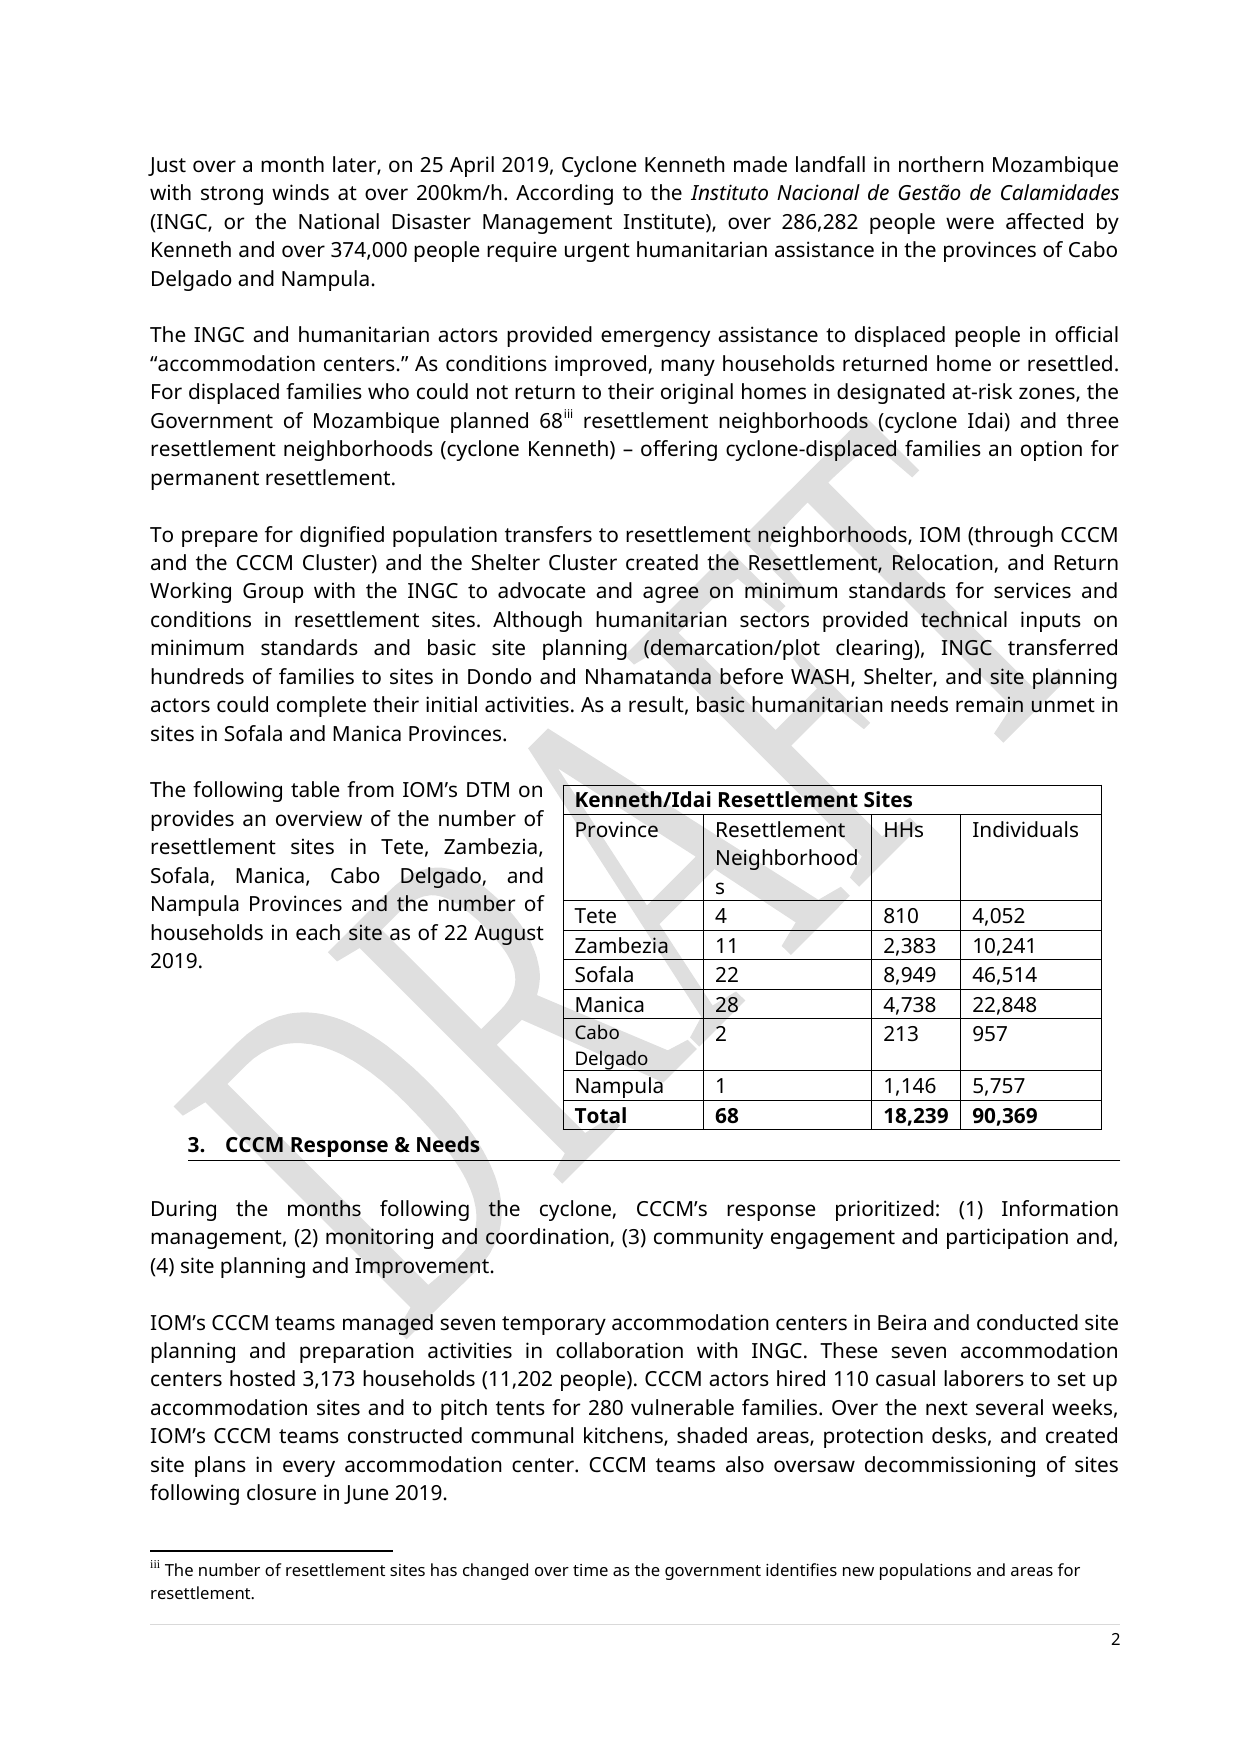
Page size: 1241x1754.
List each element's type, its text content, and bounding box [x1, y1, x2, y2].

table_cell Nampula [564, 1071, 703, 1100]
subtitle 3. CCCM Response & Needs [187, 1130, 1120, 1161]
table_cell 4,052 [961, 901, 1101, 930]
table_cell 2 [704, 1019, 871, 1070]
table_cell Total [564, 1101, 703, 1129]
table_cell Individuals [961, 815, 1101, 900]
table_cell 957 [961, 1019, 1101, 1070]
text Just over a month later, on 25 April 2019, Cyclone Kenneth made landfall in northern Mozambique with strong winds at over 200km/h. According to the Instituto Nacional de Gestão de Calamidades (INGC, or the National Disaster Management Institute), over 286,282 people were affected by Kenneth and over 374,000 people require urgent humanitarian assistance in the provinces of Cabo Delgado and Nampula. [150, 150, 1120, 292]
table_cell 1,146 [872, 1071, 960, 1100]
table_cell Province [564, 815, 703, 900]
text To prepare for dignified population transfers to resettlement neighborhoods, IOM (through CCCM and the CCCM Cluster) and the Shelter Cluster created the Resettlement, Relocation, and Return Working Group with the INGC to advocate and agree on minimum standards for services and conditions in resettlement sites. Although humanitarian sectors provided technical inputs on minimum standards and basic site planning (demarcation/plot clearing), INGC transferred hundreds of families to sites in Dondo and Nhamatanda before WASH, Shelter, and site planning actors could complete their initial activities. As a result, basic humanitarian needs remain unmet in sites in Sofala and Manica Provinces. [150, 520, 1120, 747]
table_cell HHs [872, 815, 960, 900]
table_cell 5,757 [961, 1071, 1101, 1100]
table_header Kenneth/Idai Resettlement Sites [564, 786, 1101, 814]
table_cell 2,383 [872, 931, 960, 959]
table_cell 213 [872, 1019, 960, 1070]
table_cell Tete [564, 901, 703, 930]
table_cell 10,241 [961, 931, 1101, 959]
text During the months following the cyclone, CCCM’s response prioritized: (1) Information management, (2) monitoring and coordination, (3) community engagement and participation and, (4) site planning and Improvement. [150, 1194, 1120, 1279]
table_cell 18,239 [872, 1101, 960, 1129]
table_cell 8,949 [872, 960, 960, 989]
table_cell Manica [564, 990, 703, 1018]
text The following table from IOM’s DTM on provides an overview of the number of resettlement sites in Tete, Zambezia, Sofala, Manica, Cabo Delgado, and Nampula Provinces and the number of households in each site as of 22 August 2019. [150, 776, 1120, 975]
table_cell 4 [704, 901, 871, 930]
table_cell 90,369 [961, 1101, 1101, 1129]
text IOM’s CCCM teams managed seven temporary accommodation centers in Beira and conducted site planning and preparation activities in collaboration with INGC. These seven accommodation centers hosted 3,173 households (11,202 people). CCCM actors hired 110 casual laborers to set up accommodation sites and to pitch tents for 280 vulnerable families. Over the next several weeks, IOM’s CCCM teams constructed communal kitchens, shaded areas, protection desks, and created site plans in every accommodation center. CCCM teams also oversaw decommissioning of sites following closure in June 2019. [150, 1308, 1120, 1507]
table_cell 22 [704, 960, 871, 989]
table_cell 810 [872, 901, 960, 930]
table_cell Zambezia [564, 931, 703, 959]
table_cell 46,514 [961, 960, 1101, 989]
table_cell 11 [704, 931, 871, 959]
table_cell Resettlement Neighborhoods [704, 815, 871, 900]
table_cell 4,738 [872, 990, 960, 1018]
table_cell Sofala [564, 960, 703, 989]
text The INGC and humanitarian actors provided emergency assistance to displaced people in official “accommodation centers.” As conditions improved, many households returned home or resettled. For displaced families who could not return to their original homes in designated at-risk zones, the Government of Mozambique planned 68 resettlement neighborhoods (cyclone Idai) and three resettlement neighborhoods (cyclone Kenneth) – offering cyclone-displaced families an option for permanent resettlement. [150, 321, 1120, 491]
table_cell 1 [704, 1071, 871, 1100]
table_cell Cabo Delgado [564, 1019, 703, 1070]
table_cell 68 [704, 1101, 871, 1129]
table_cell 22,848 [961, 990, 1101, 1018]
table_cell 28 [704, 990, 871, 1018]
